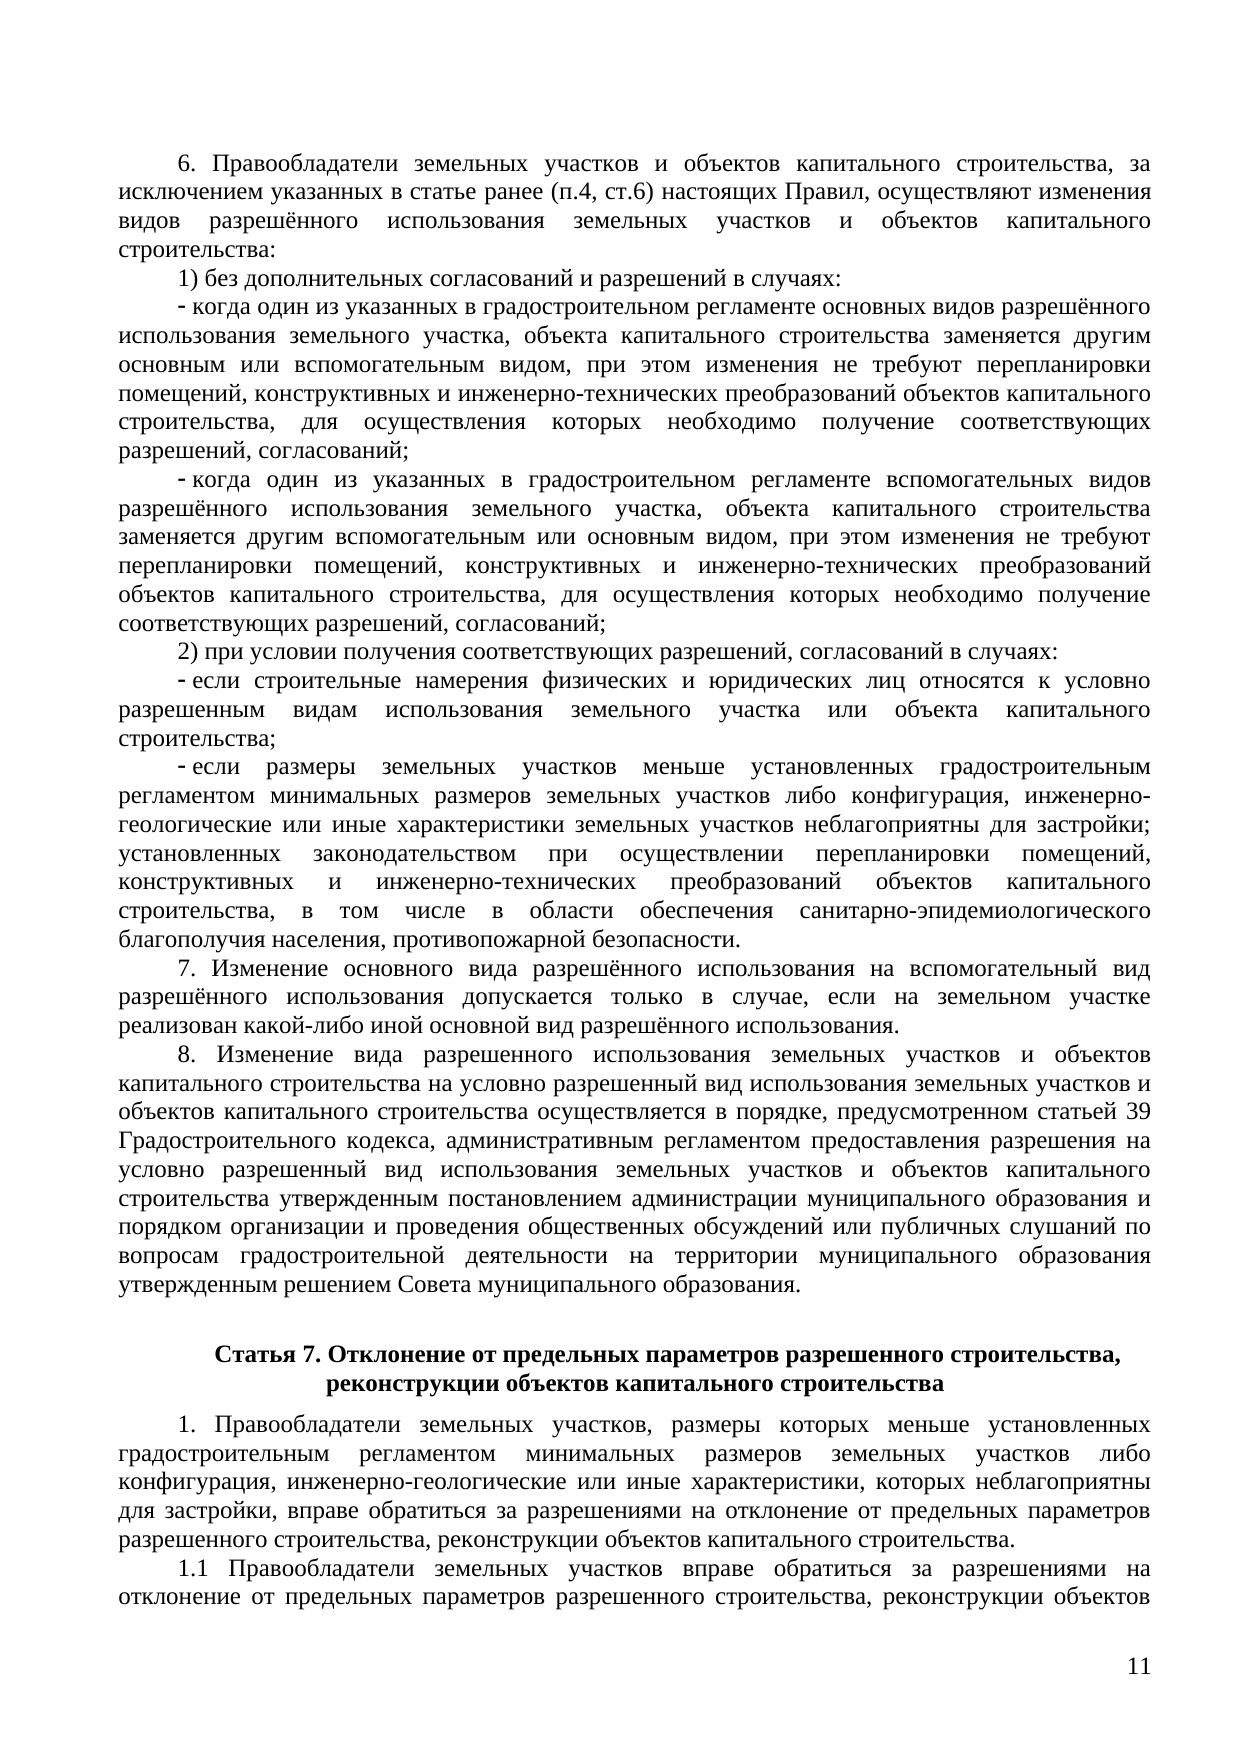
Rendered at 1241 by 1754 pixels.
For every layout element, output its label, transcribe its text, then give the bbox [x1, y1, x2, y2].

subtitle Статья 7. Отклонение от предельных параметров разрешенного строительства, реконструкции объектов капитального строительства [118, 1339, 1152, 1396]
list если размеры земельных участков меньше установленных градостроительным регламентом минимальных размеров земельных участков либо конфигурация, инженерно-геологические или иные характеристики земельных участков неблагоприятны для застройки; установленных законодательством при осуществлении перепланировки помещений, конструктивных и инженерно-технических преобразований объектов капитального строительства, в том числе в области обеспечения санитарно-эпидемиологического благополучия населения, противопожарной безопасности. [118, 751, 1152, 953]
text 1) без дополнительных согласований и разрешений в случаях: [118, 263, 1152, 291]
text 7. Изменение основного вида разрешённого использования на вспомогательный вид разрешённого использования допускается только в случае, если на земельном участке реализован какой-либо иной основной вид разрешённого использования. [118, 953, 1152, 1039]
list когда один из указанных в градостроительном регламенте основных видов разрешённого использования земельного участка, объекта капитального строительства заменяется другим основным или вспомогательным видом, при этом изменения не требуют перепланировки помещений, конструктивных и инженерно-технических преобразований объектов капитального строительства, для осуществления которых необходимо получение соответствующих разрешений, согласований; [118, 291, 1152, 464]
text 2) при условии получения соответствующих разрешений, согласований в случаях: [118, 636, 1152, 665]
list если строительные намерения физических и юридических лиц относятся к условно разрешенным видам использования земельного участка или объекта капитального строительства; [118, 665, 1152, 751]
text 8. Изменение вида разрешенного использования земельных участков и объектов капитального строительства на условно разрешенный вид использования земельных участков и объектов капитального строительства осуществляется в порядке, предусмотренном статьей 39 Градостроительного кодекса, административным регламентом предоставления разрешения на условно разрешенный вид использования земельных участков и объектов капитального строительства утвержденным постановлением администрации муниципального образования и порядком организации и проведения общественных обсуждений или публичных слушаний по вопросам градостроительной деятельности на территории муниципального образования утвержденным решением Совета муниципального образования. [118, 1039, 1152, 1298]
text 1. Правообладатели земельных участков, размеры которых меньше установленных градостроительным регламентом минимальных размеров земельных участков либо конфигурация, инженерно-геологические или иные характеристики, которых неблагоприятны для застройки, вправе обратиться за разрешениями на отклонение от предельных параметров разрешенного строительства, реконструкции объектов капитального строительства. [118, 1409, 1152, 1553]
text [118, 1553, 1152, 1610]
text 6. Правообладатели земельных участков и объектов капитального строительства, за исключением указанных в статье ранее (п.4, ст.6) настоящих Правил, осуществляют изменения видов разрешённого использования земельных участков и объектов капитального строительства: [118, 148, 1152, 263]
list когда один из указанных в градостроительном регламенте вспомогательных видов разрешённого использования земельного участка, объекта капитального строительства заменяется другим вспомогательным или основным видом, при этом изменения не требуют перепланировки помещений, конструктивных и инженерно-технических преобразований объектов капитального строительства, для осуществления которых необходимо получение соответствующих разрешений, согласований; [118, 464, 1152, 636]
